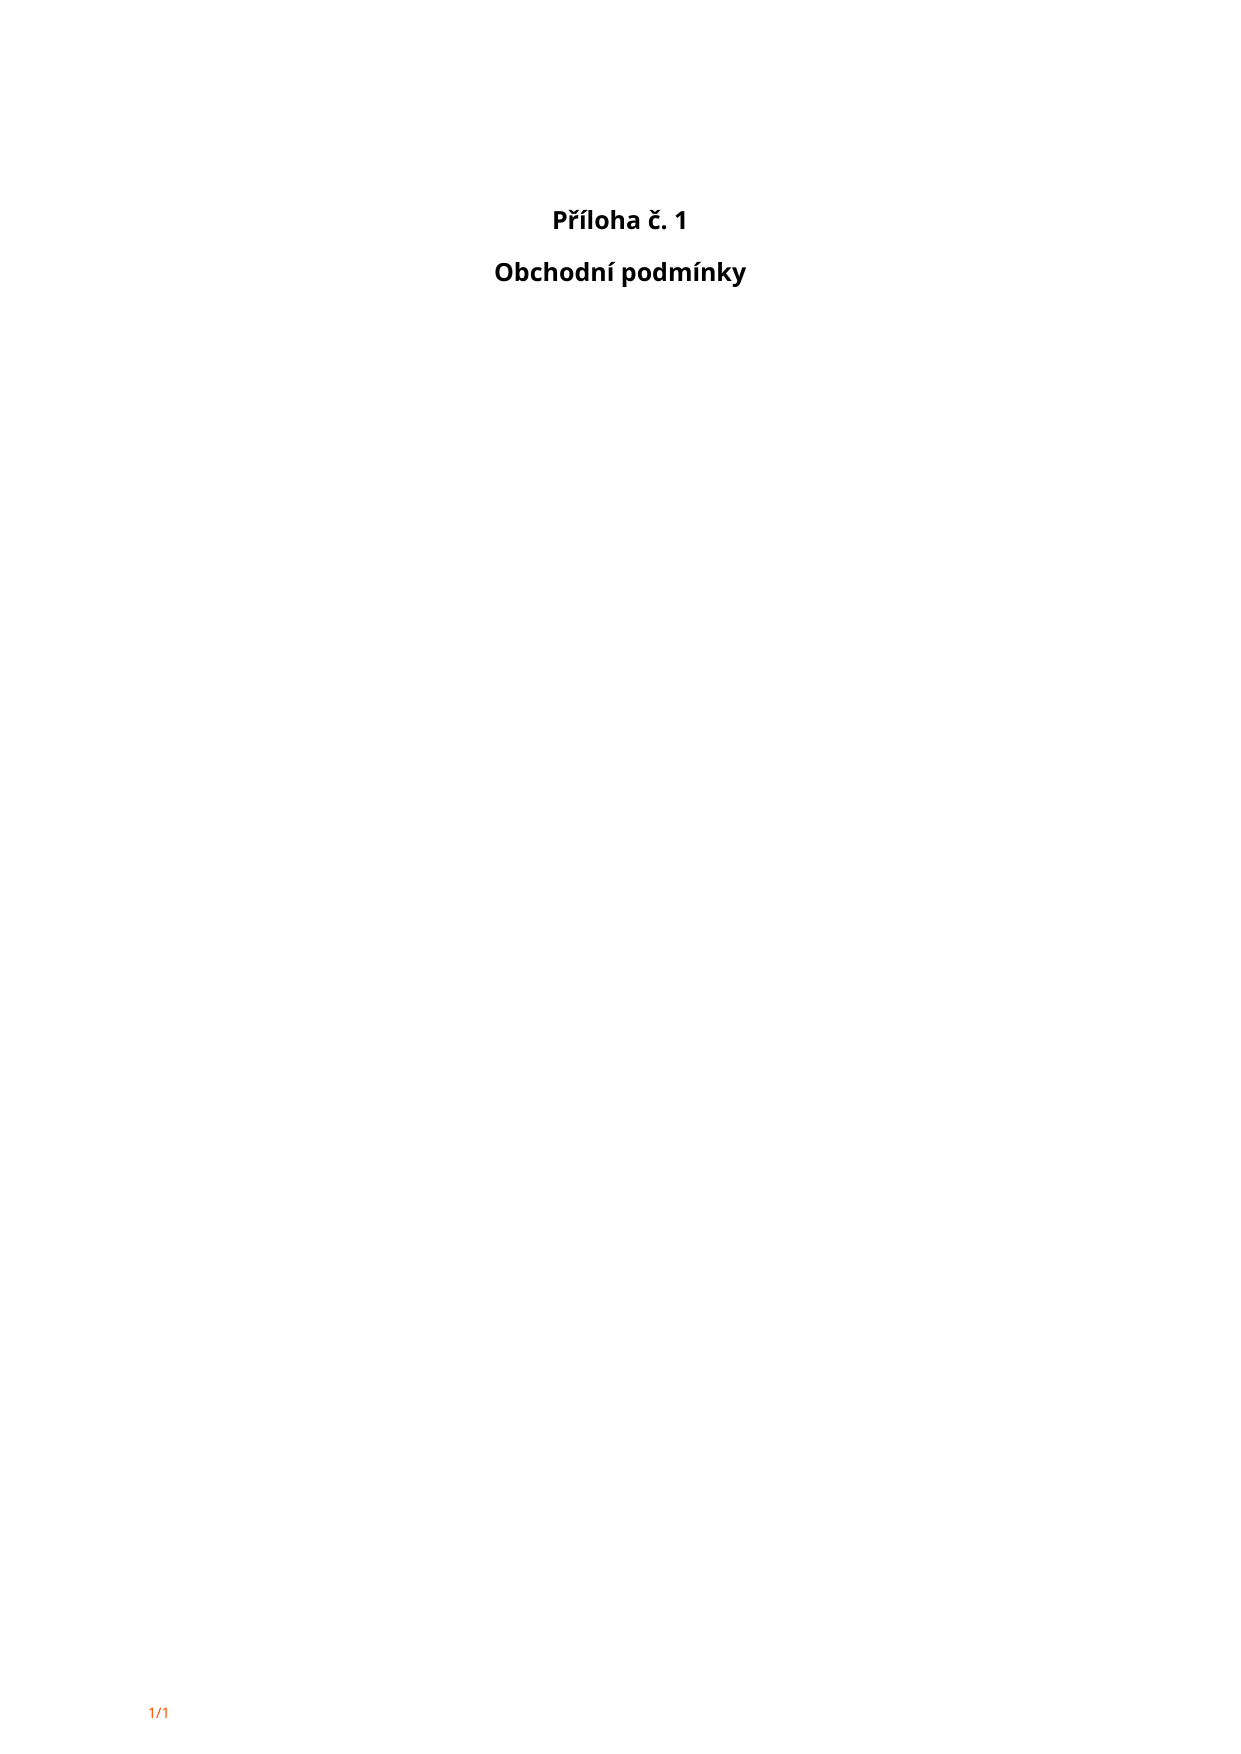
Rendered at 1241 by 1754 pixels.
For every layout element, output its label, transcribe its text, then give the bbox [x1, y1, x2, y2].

text Obchodní podmínky [148, 254, 1093, 288]
text Příloha č. 1 [148, 203, 1093, 237]
